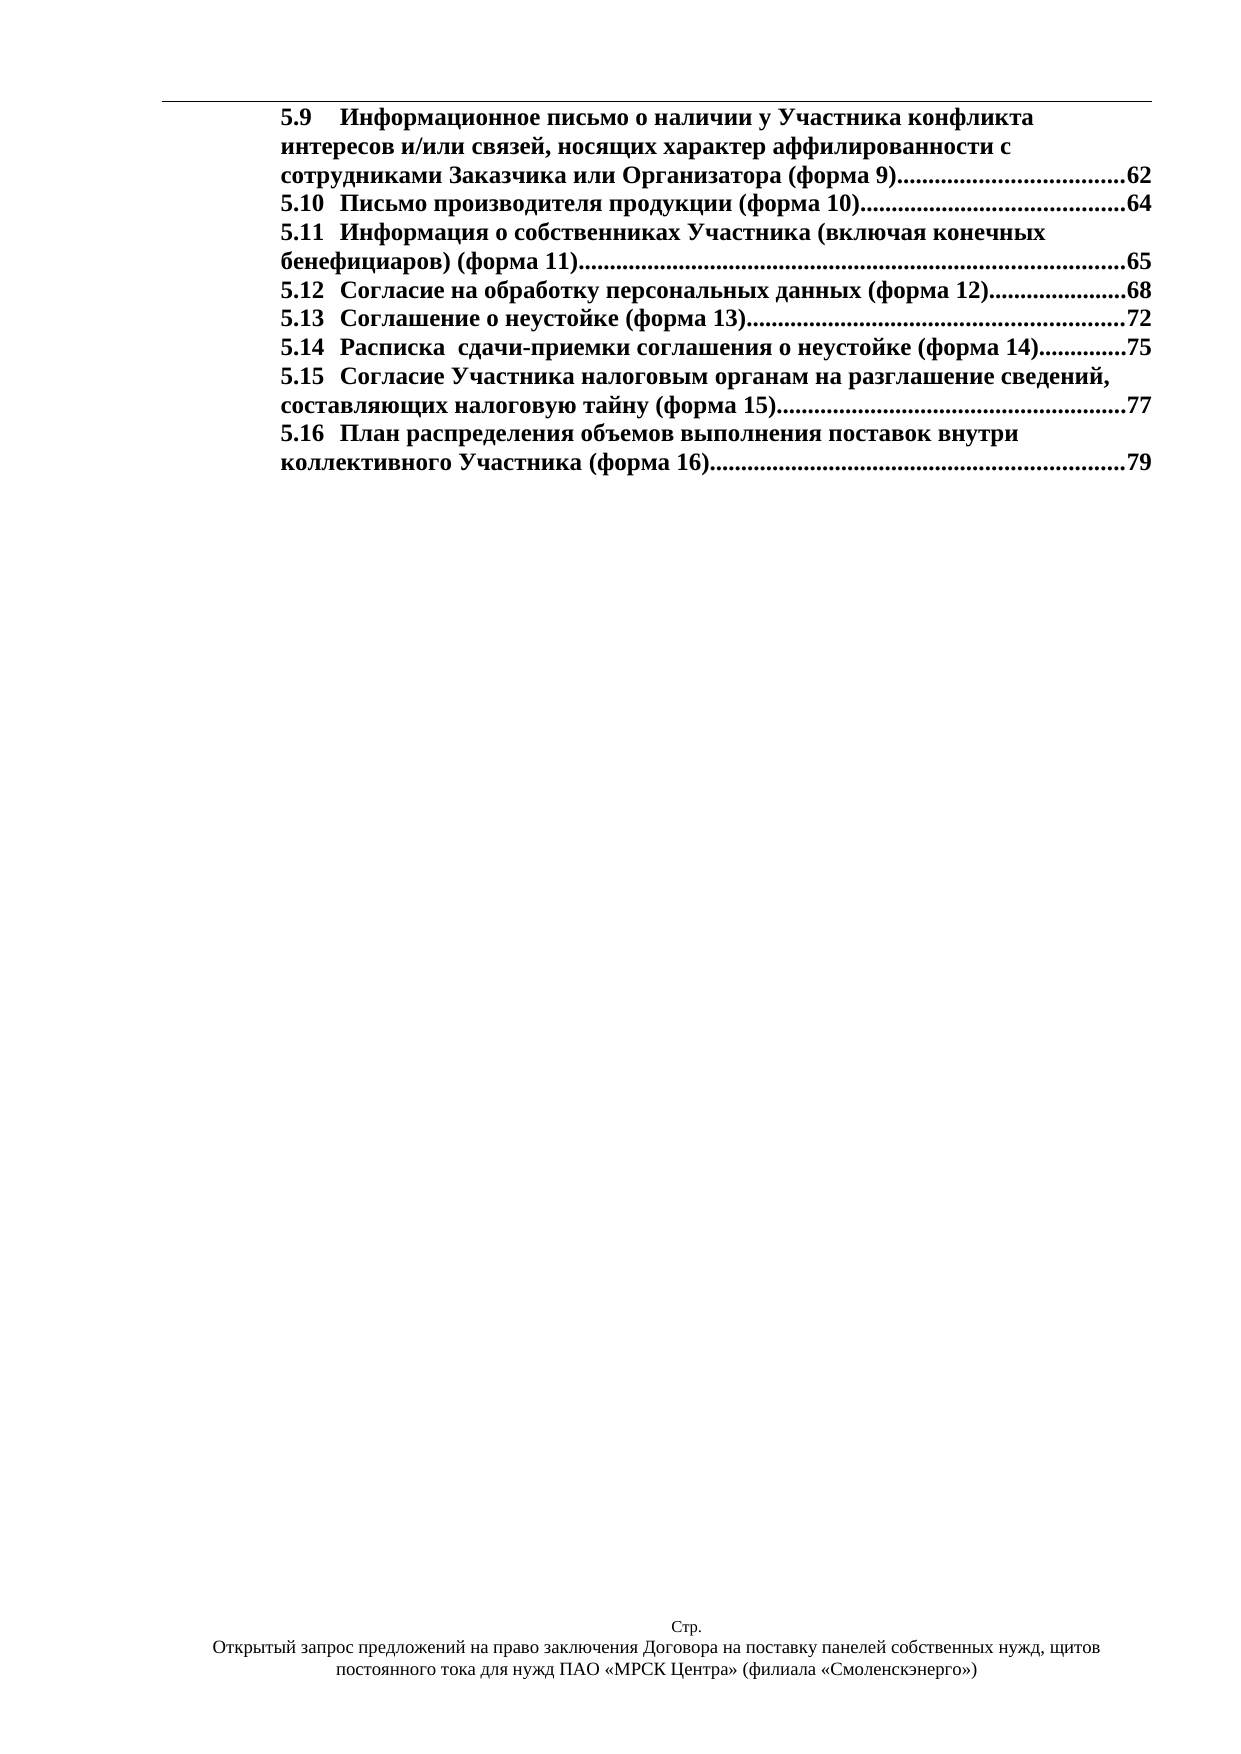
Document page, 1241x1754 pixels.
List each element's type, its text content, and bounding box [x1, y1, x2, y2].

text 5.15 Согласие Участника налоговым органам на разглашение сведений, составляющих налоговую тайну (форма 15) 77 [280, 361, 1133, 418]
text 5.13 Соглашение о неустойке (форма 13) 72 [280, 303, 1133, 332]
text 5.9 Информационное письмо о наличии у Участника конфликта интересов и/или связей, носящих характер аффилированности с сотрудниками Заказчика или Организатора (форма 9) 62 [280, 102, 1133, 188]
text 5.10 Письмо производителя продукции (форма 10) 64 [280, 188, 1133, 217]
text 5.12 Согласие на обработку персональных данных (форма 12) 68 [280, 275, 1133, 303]
text 5.16 План распределения объемов выполнения поставок внутри коллективного Участника (форма 16) 79 [280, 418, 1133, 476]
text 5.11 Информация о собственниках Участника (включая конечных бенефициаров) (форма 11) 65 [280, 217, 1133, 275]
text 5.14 Расписка сдачи-приемки соглашения о неустойке (форма 14) 75 [280, 332, 1133, 361]
